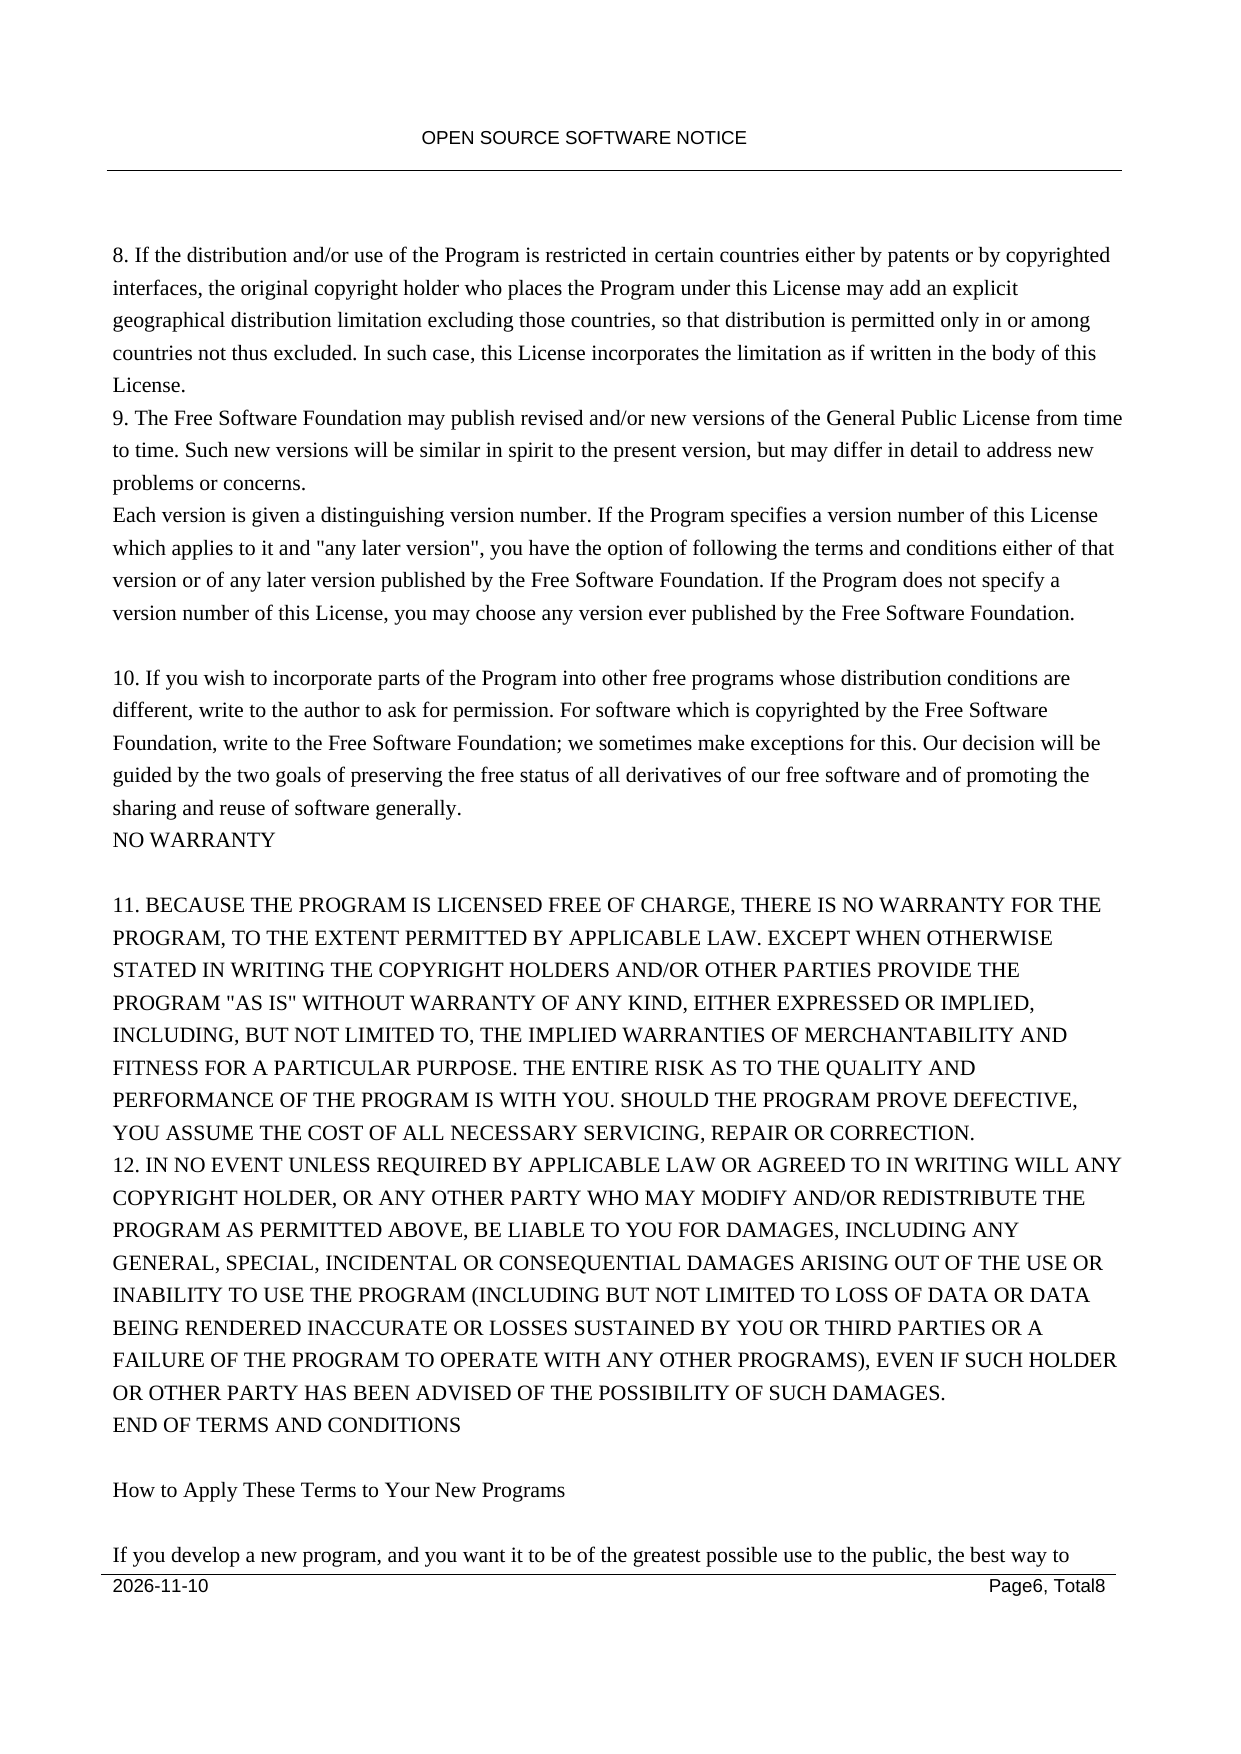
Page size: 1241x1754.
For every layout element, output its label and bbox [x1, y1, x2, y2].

text [112, 206, 1128, 1571]
